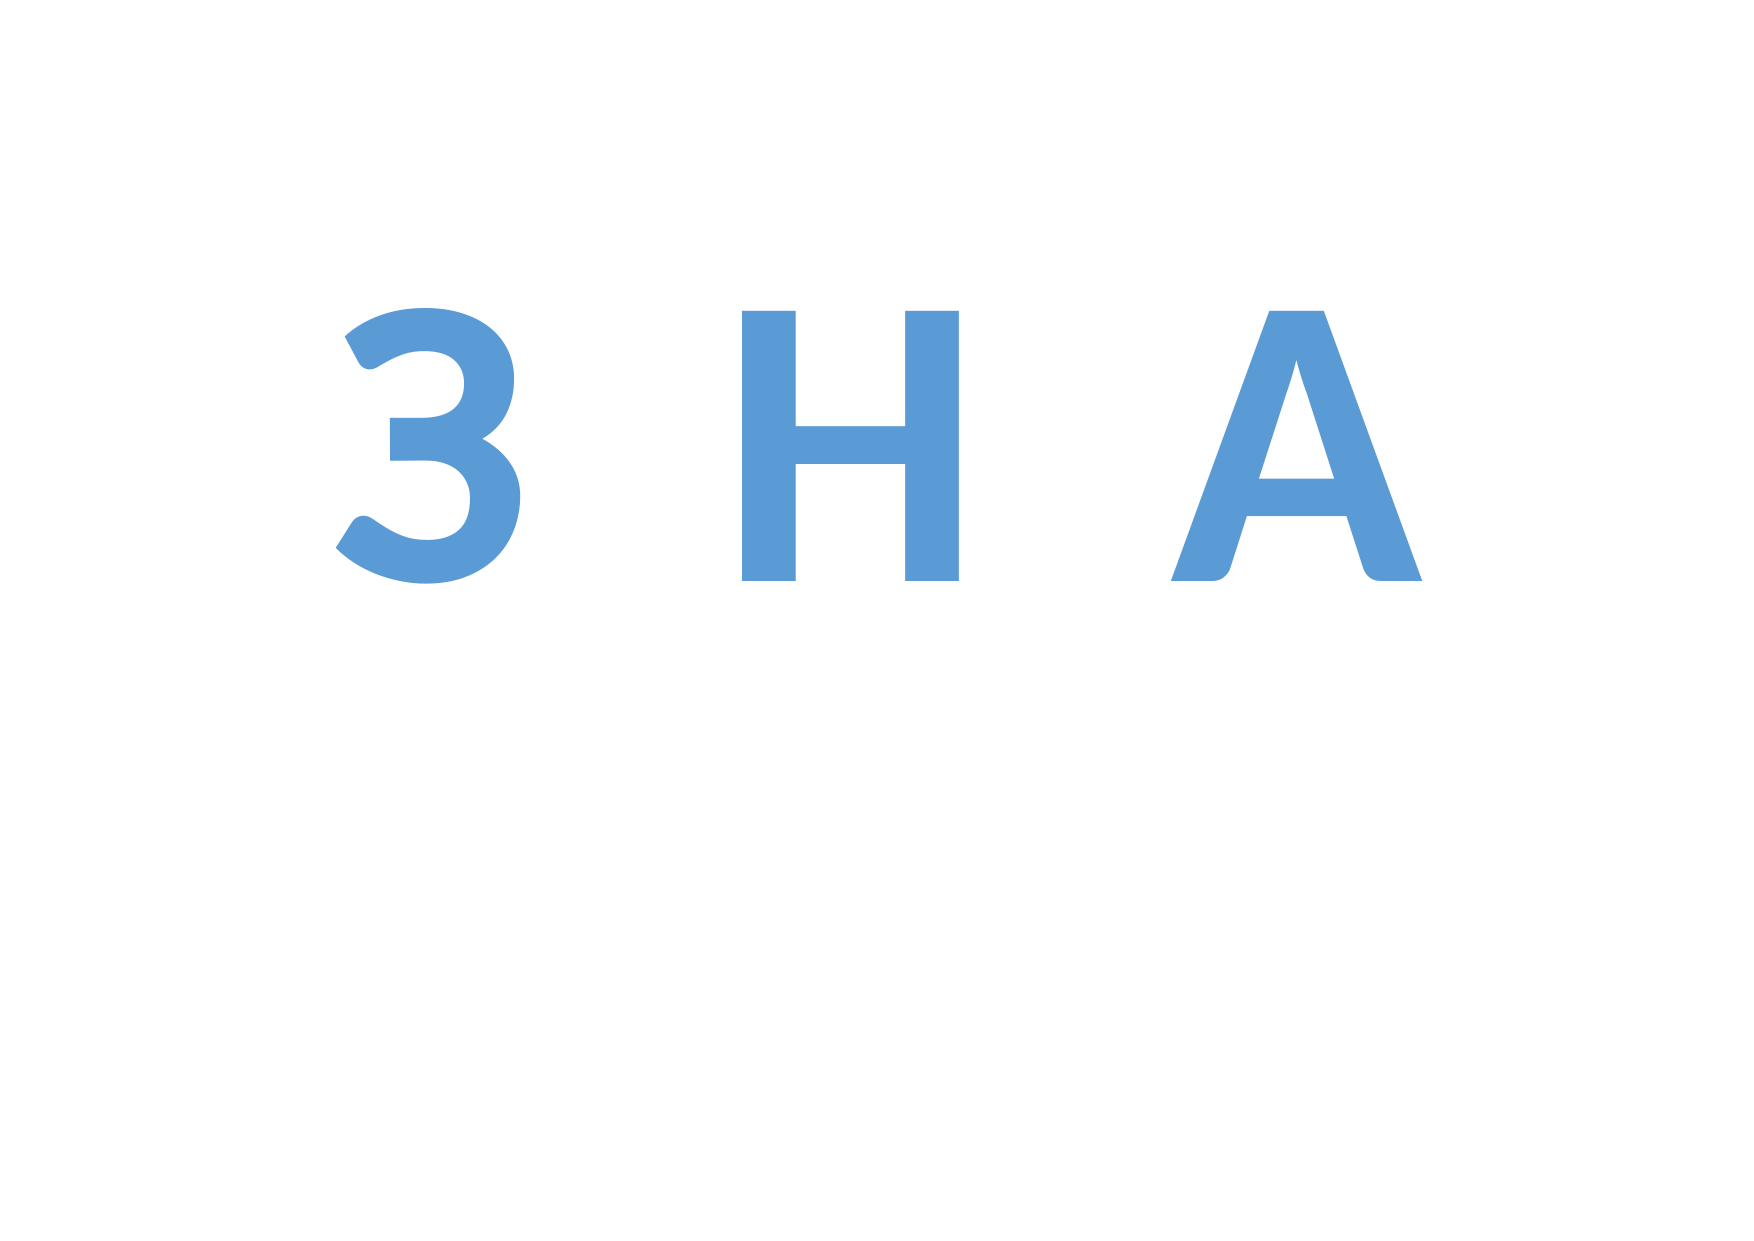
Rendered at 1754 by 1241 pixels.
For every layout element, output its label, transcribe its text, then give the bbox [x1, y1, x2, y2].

text З Н А Н И Е [118, 177, 1636, 686]
